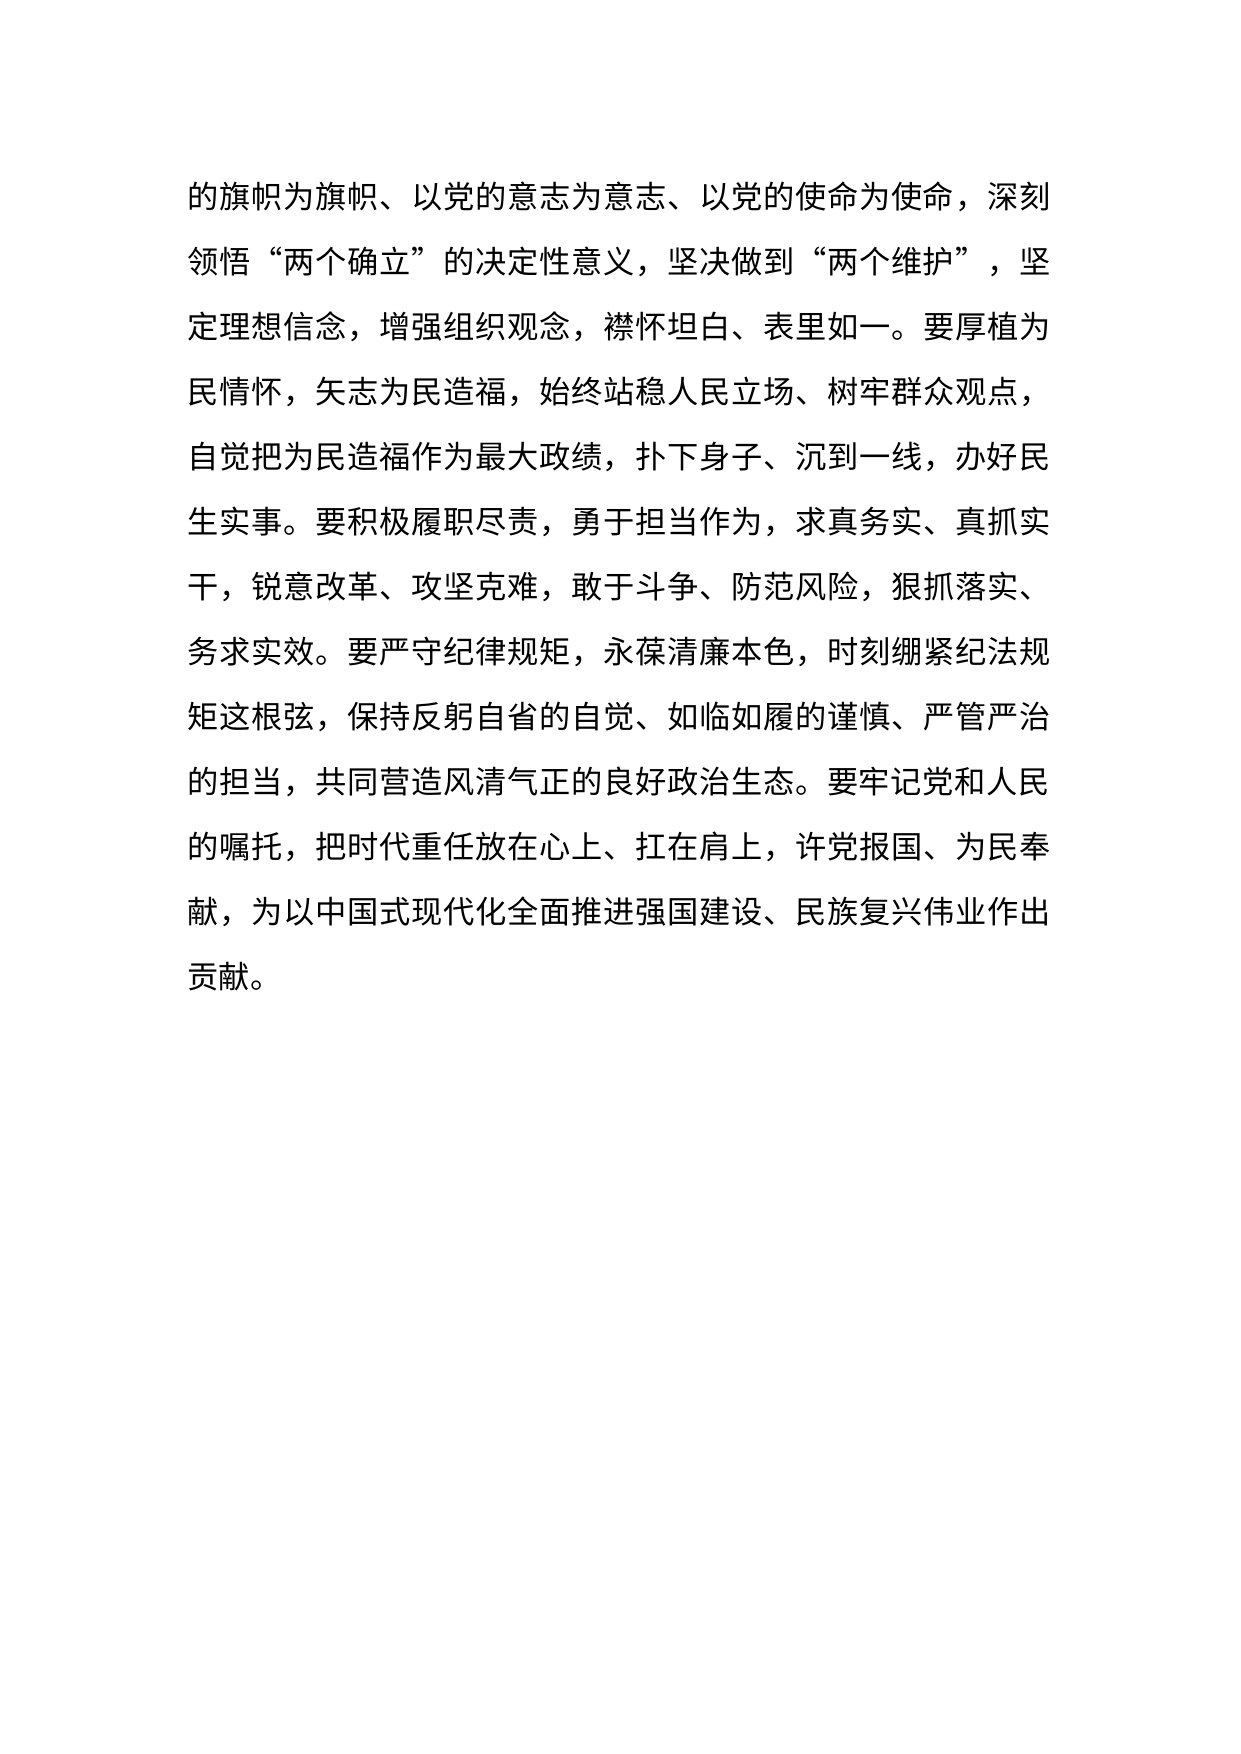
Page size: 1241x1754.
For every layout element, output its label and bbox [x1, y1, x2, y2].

text [187, 162, 1053, 1007]
